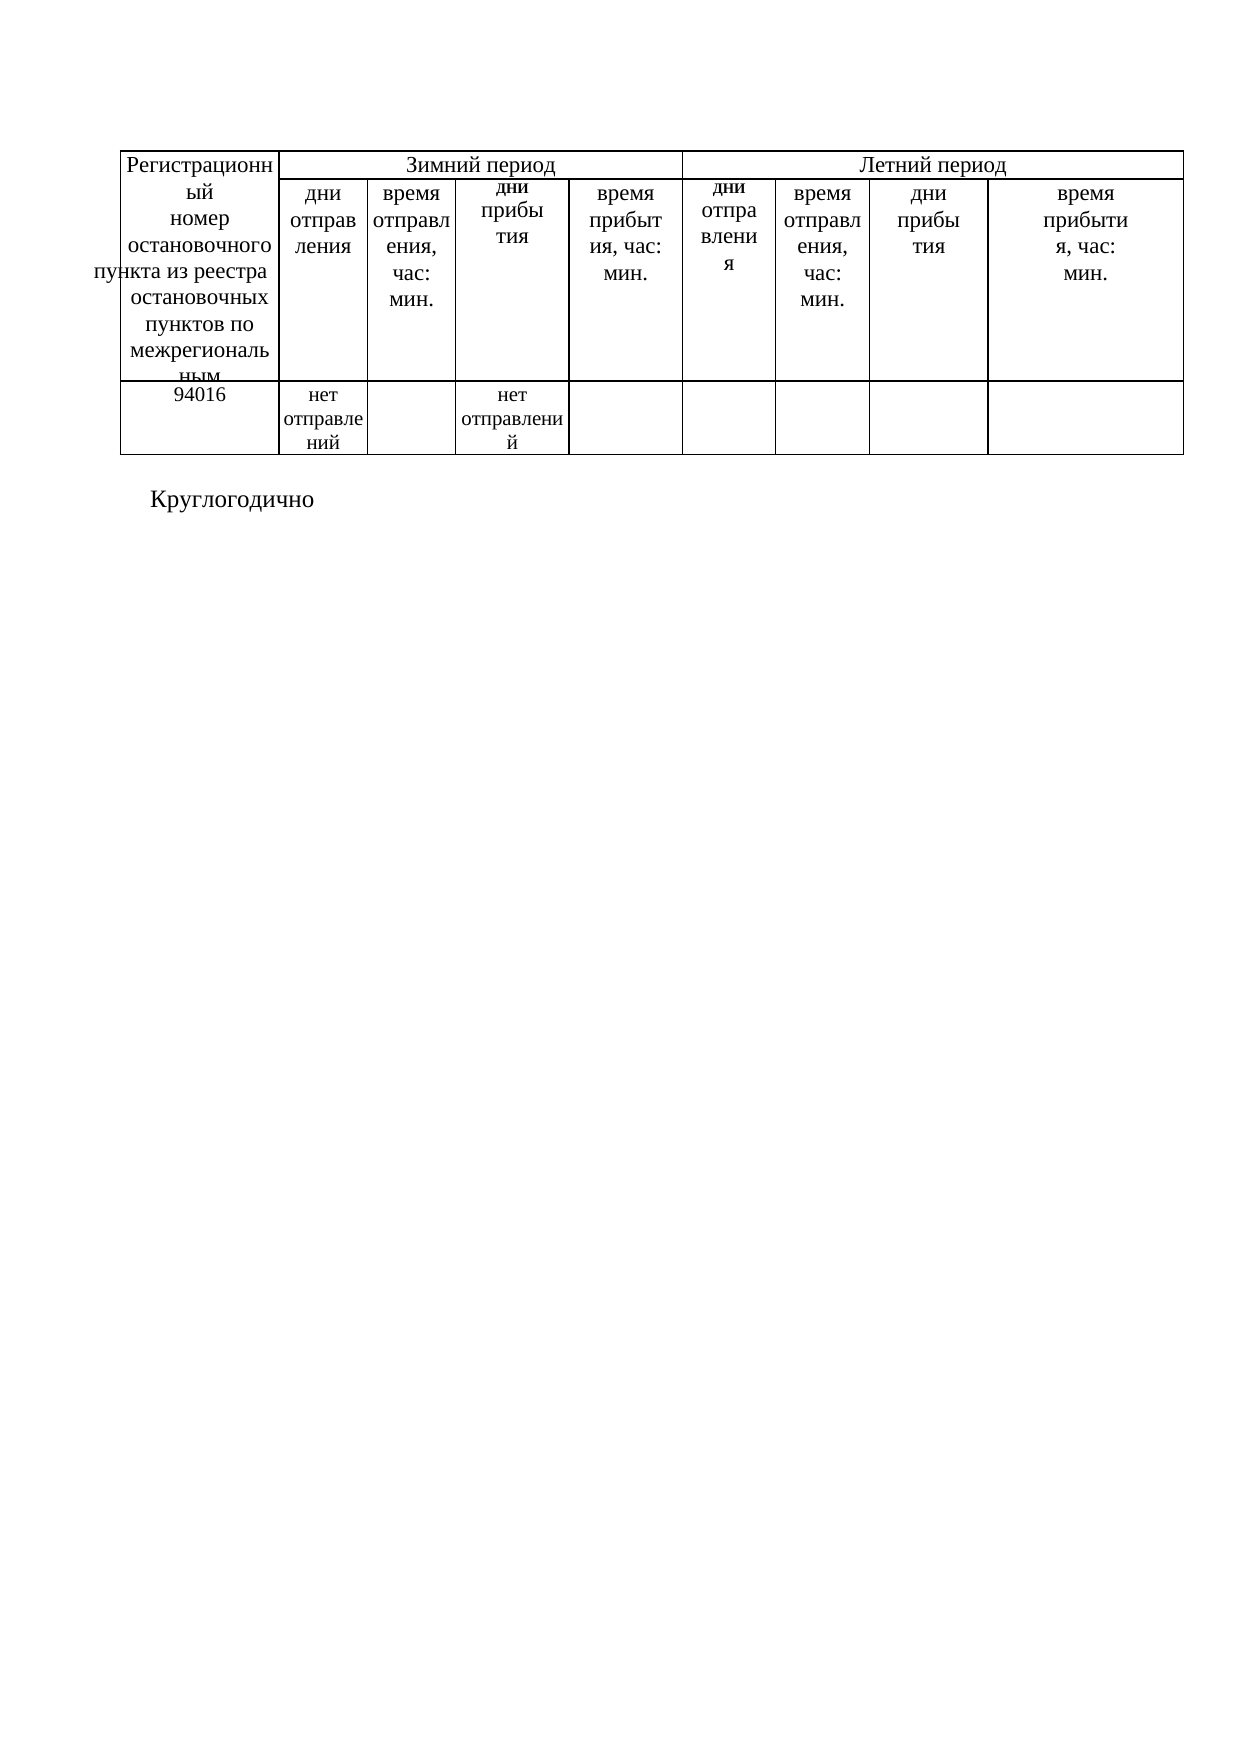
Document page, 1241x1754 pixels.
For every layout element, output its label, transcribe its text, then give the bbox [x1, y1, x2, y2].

table_cell время прибыт ия, час: мин. [570, 180, 682, 380]
table_cell [570, 382, 682, 454]
table_cell дни прибы тия [870, 180, 987, 380]
table_cell нет отправлений [456, 382, 568, 454]
table_header Зимний период [280, 152, 682, 178]
table_cell [989, 382, 1183, 454]
table_cell ДНИ отпра влени я [683, 180, 775, 380]
table_cell 94016 [121, 382, 278, 454]
table_header Регистрационный номер остановочного пункта из реестра остановочных пунктов по межрегиональным маршрутам регулярных перевозок [121, 152, 278, 380]
table_cell [776, 382, 869, 454]
table_cell нет отправлений [280, 382, 367, 454]
table_cell время отправл ения, час: мин. [776, 180, 869, 380]
table_cell [683, 382, 775, 454]
table_cell время прибыти я, час: мин. [989, 180, 1183, 380]
table_cell [368, 382, 455, 454]
table_header Летний период [683, 152, 1183, 178]
table_cell время отправл ения, час: мин. [368, 180, 455, 380]
table_cell ДНИ прибы тия [456, 180, 568, 380]
table_cell [870, 382, 987, 454]
table_cell дни отправ ления [280, 180, 367, 380]
text Круглогодично [150, 484, 1090, 513]
